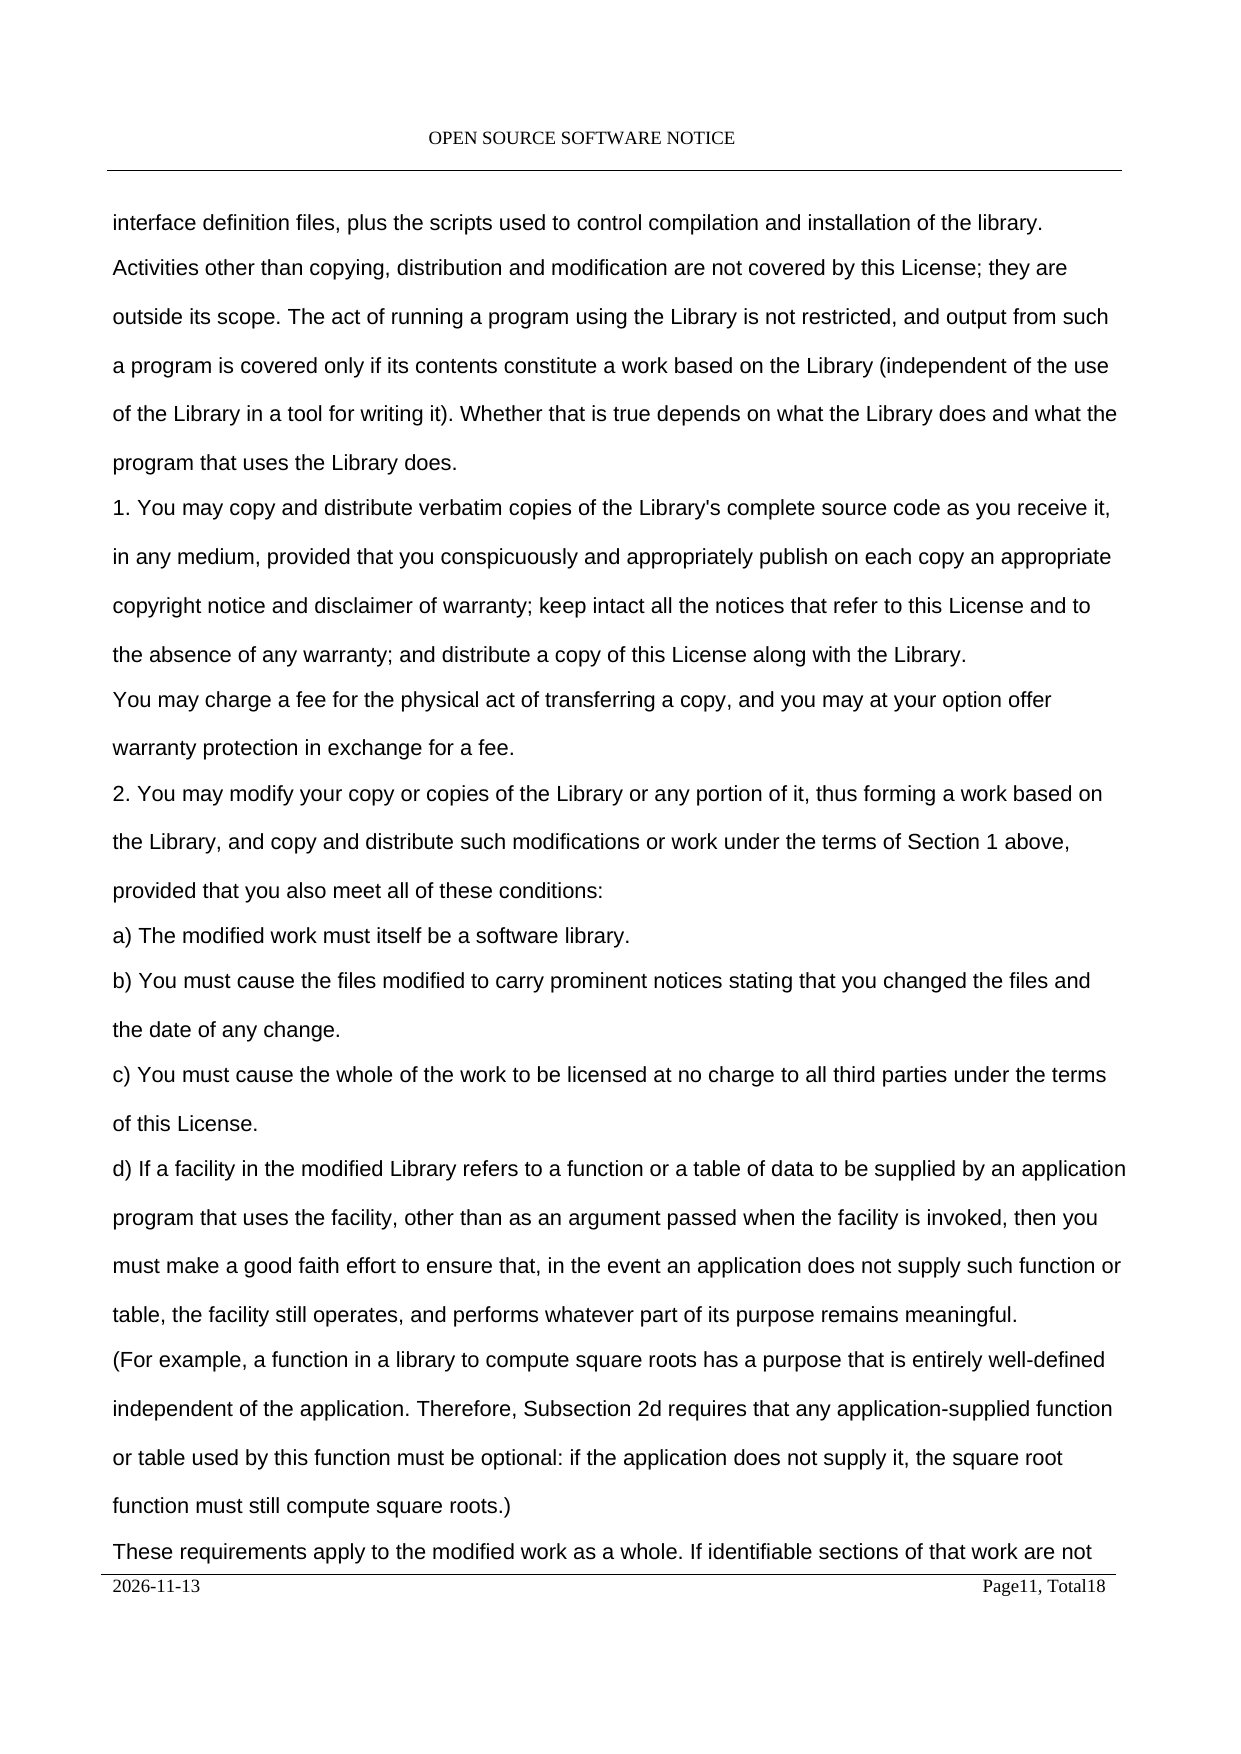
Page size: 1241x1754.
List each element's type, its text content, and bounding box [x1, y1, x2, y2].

text (For example, a function in a library to compute square roots has a purpose that is entirely well-defined independent of the application. Therefore, Subsection 2d requires that any application-supplied function or table used by this function must be optional: if the application does not supply it, the square root function must still compute square roots.) [112, 1343, 1128, 1522]
text a) The modified work must itself be a software library. [112, 919, 1128, 952]
text 2. You may modify your copy or copies of the Library or any portion of it, thus forming a work based on the Library, and copy and distribute such modifications or work under the terms of Section 1 above, provided that you also meet all of these conditions: [112, 777, 1128, 907]
text b) You must cause the files modified to carry prominent notices stating that you changed the files and the date of any change. [112, 964, 1128, 1046]
text Activities other than copying, distribution and modification are not covered by this License; they are outside its scope. The act of running a program using the Library is not restricted, and output from such a program is covered only if its contents constitute a work based on the Library (independent of the use of the Library in a tool for writing it). Whether that is true depends on what the Library does and what the program that uses the Library does. [112, 251, 1128, 479]
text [112, 1535, 1128, 1567]
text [112, 206, 1128, 239]
text d) If a facility in the modified Library refers to a function or a table of data to be supplied by an application program that uses the facility, other than as an argument passed when the facility is invoked, then you must make a good faith effort to ensure that, in the event an application does not supply such function or table, the facility still operates, and performs whatever part of its purpose remains meaningful. [112, 1152, 1128, 1331]
text c) You must cause the whole of the work to be licensed at no charge to all third parties under the terms of this License. [112, 1058, 1128, 1139]
text 1. You may copy and distribute verbatim copies of the Library's complete source code as you receive it, in any medium, provided that you conspicuously and appropriately publish on each copy an appropriate copyright notice and disclaimer of warranty; keep intact all the notices that refer to this License and to the absence of any warranty; and distribute a copy of this License along with the Library. [112, 492, 1128, 670]
text You may charge a fee for the physical act of transferring a copy, and you may at your option offer warranty protection in exchange for a fee. [112, 683, 1128, 764]
